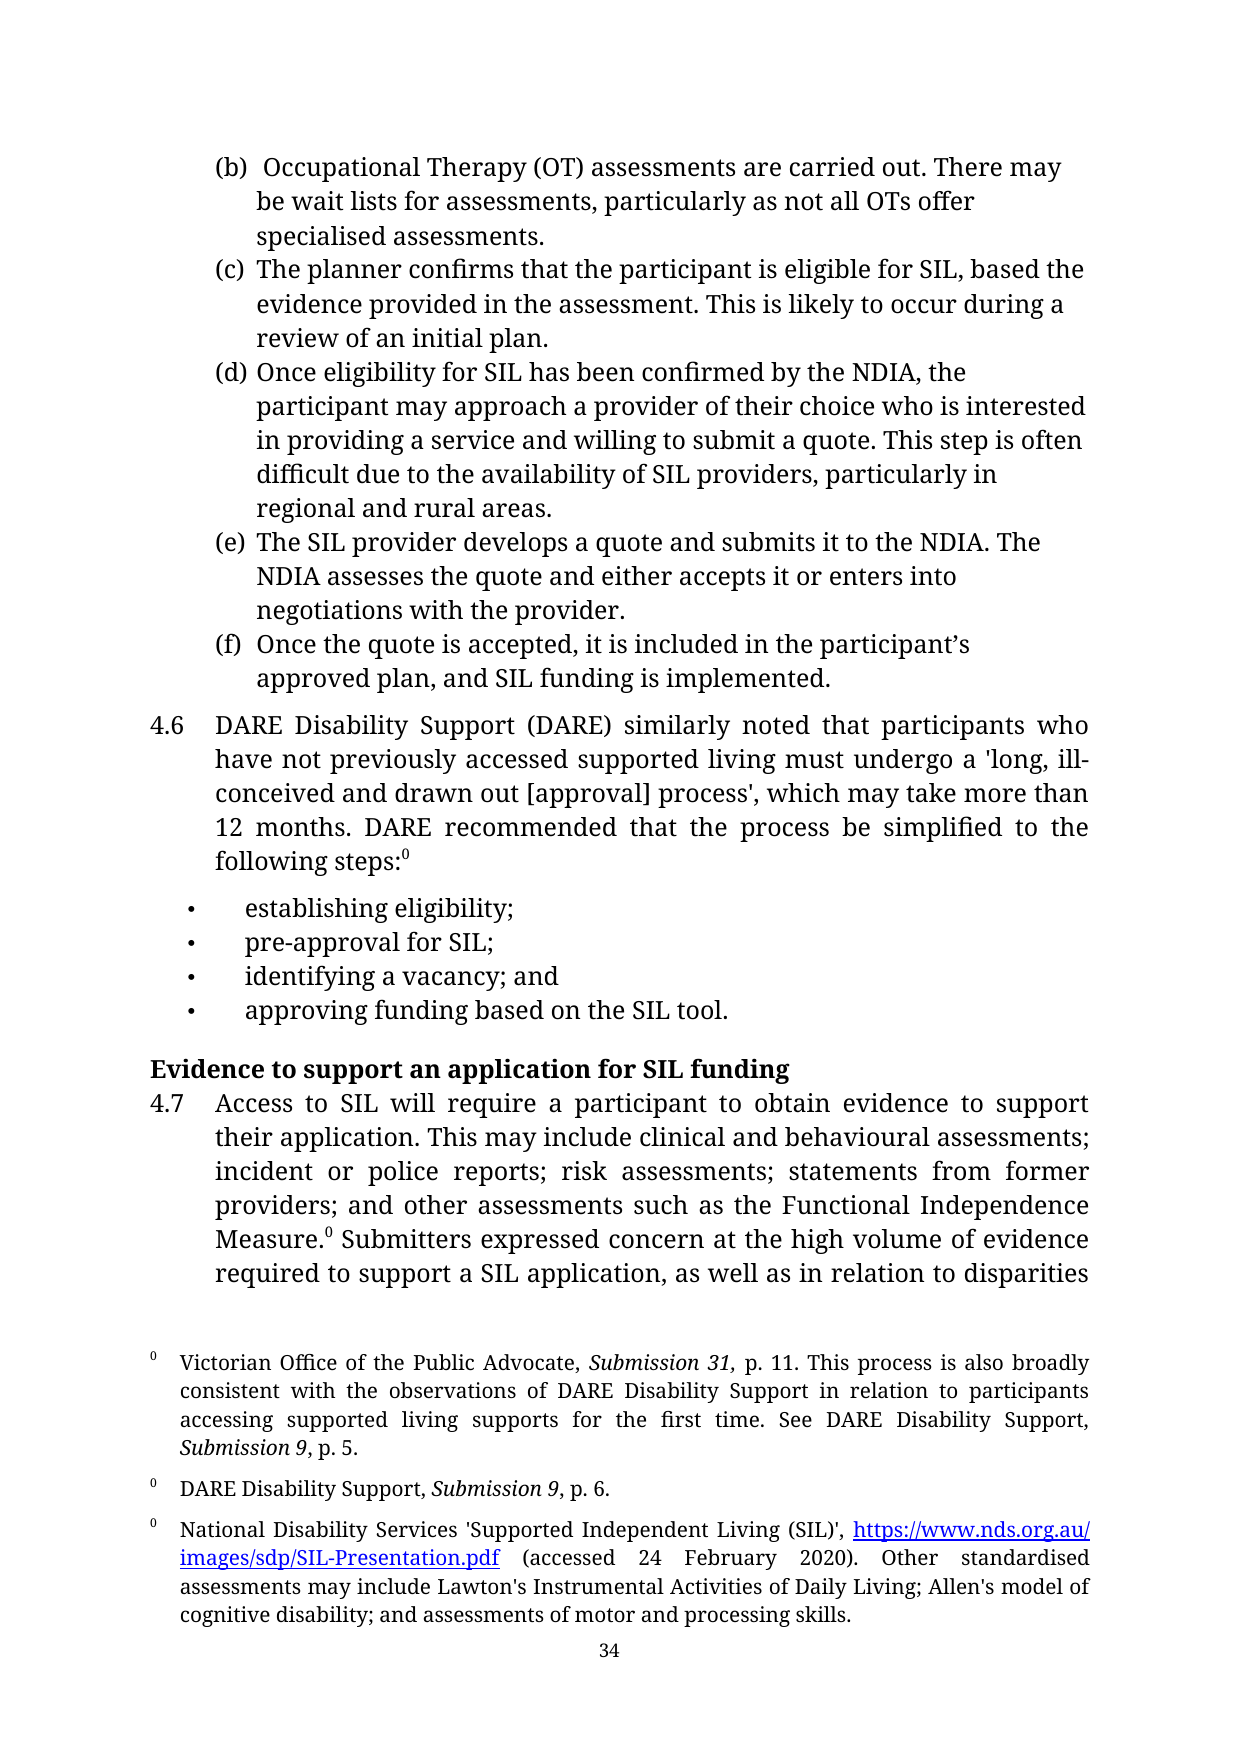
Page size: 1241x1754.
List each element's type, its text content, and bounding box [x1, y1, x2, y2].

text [150, 1086, 1090, 1290]
text approving funding based on the SIL tool. [187, 992, 1090, 1027]
list (f) Once the quote is accepted, it is included in the participant’s approved plan, and SIL funding is implemented. [215, 627, 1090, 695]
text establishing eligibility; [187, 890, 1090, 924]
list (d) Once eligibility for SIL has been confirmed by the NDIA, the participant may approach a provider of their choice who is interested in providing a service and willing to submit a quote. This step is often difficult due to the availability of SIL providers, particularly in regional and rural areas. [215, 354, 1090, 525]
list (b) Occupational Therapy (OT) assessments are carried out. There may be wait lists for assessments, particularly as not all OTs offer specialised assessments. [215, 150, 1090, 252]
text identifying a vacancy; and [187, 958, 1090, 992]
list (c) The planner confirms that the participant is eligible for SIL, based the evidence provided in the assessment. This is likely to occur during a review of an initial plan. [215, 252, 1090, 354]
text 4.6 DARE Disability Support (DARE) similarly noted that participants who have not previously accessed supported living must undergo a 'long, ill-conceived and drawn out [approval] process', which may take more than 12 months. DARE recommended that the process be simplified to the following steps: [150, 707, 1090, 878]
subtitle Evidence to support an application for SIL funding [150, 1052, 1090, 1086]
text pre-approval for SIL; [187, 924, 1090, 958]
list (e) The SIL provider develops a quote and submits it to the NDIA. The NDIA assesses the quote and either accepts it or enters into negotiations with the provider. [215, 525, 1090, 627]
